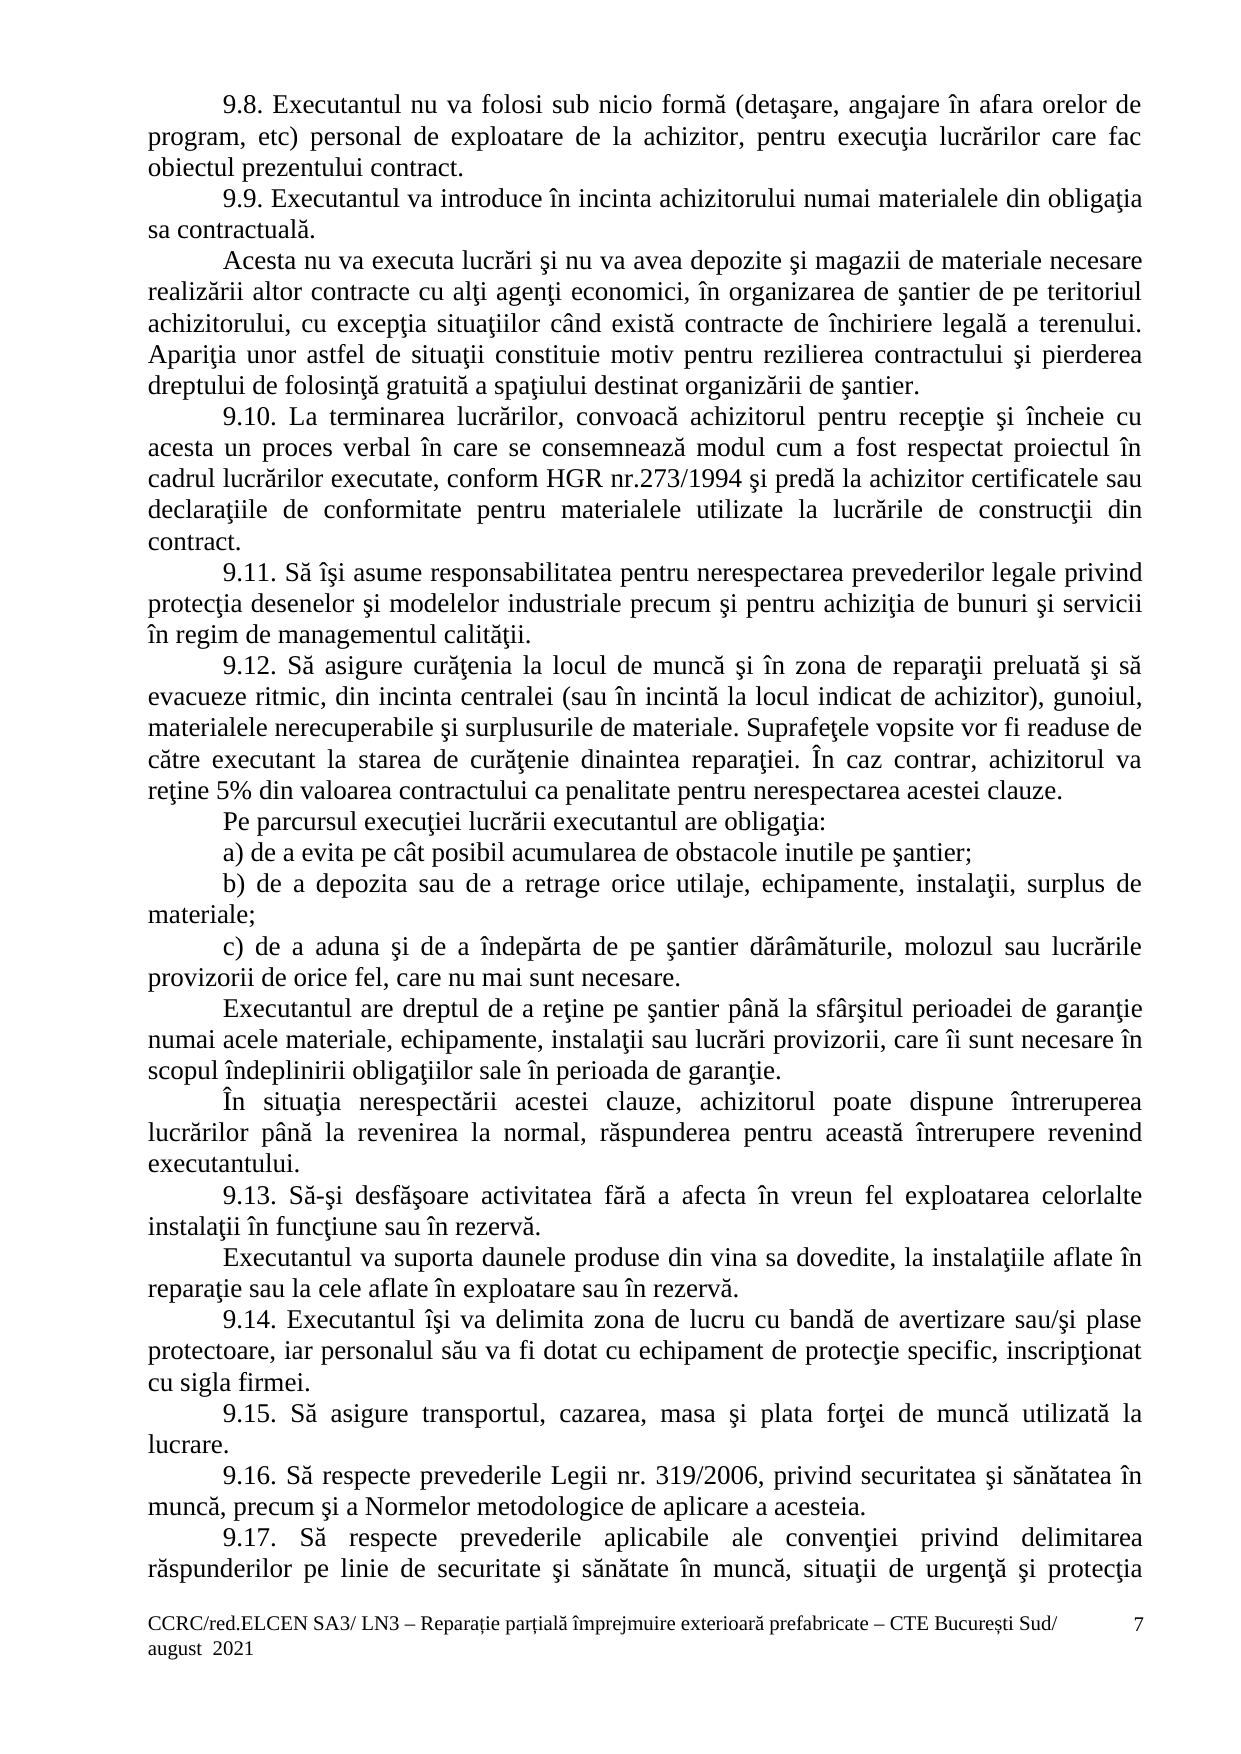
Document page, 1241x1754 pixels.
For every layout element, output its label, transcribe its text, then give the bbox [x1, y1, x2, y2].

text a) de a evita pe cât posibil acumularea de obstacole inutile pe şantier; [148, 836, 1144, 867]
text 9.11. Să îşi asume responsabilitatea pentru nerespectarea prevederilor legale privind protecţia desenelor şi modelelor industriale precum şi pentru achiziţia de bunuri şi servicii în regim de managementul calităţii. [148, 556, 1144, 649]
text În situaţia nerespectării acestei clauze, achizitorul poate dispune întreruperea lucrărilor până la revenirea la normal, răspunderea pentru această întrerupere revenind executantului. [148, 1085, 1144, 1179]
text 9.9. Executantul va introduce în incinta achizitorului numai materialele din obligaţia sa contractuală. [148, 182, 1144, 244]
text 9.13. Să-şi desfăşoare activitatea fără a afecta în vreun fel exploatarea celorlalte instalaţii în funcţiune sau în rezervă. [148, 1179, 1144, 1241]
text Acesta nu va executa lucrări şi nu va avea depozite şi magazii de materiale necesare realizării altor contracte cu alţi agenţi economici, în organizarea de şantier de pe teritoriul achizitorului, cu excepţia situaţiilor când există contracte de închiriere legală a terenului. Apariţia unor astfel de situaţii constituie motiv pentru rezilierea contractului şi pierderea dreptului de folosinţă gratuită a spaţiului destinat organizării de şantier. [148, 244, 1144, 400]
text b) de a depozita sau de a retrage orice utilaje, echipamente, instalaţii, surplus de materiale; [148, 867, 1144, 929]
text 9.12. Să asigure curăţenia la locul de muncă şi în zona de reparaţii preluată şi să evacueze ritmic, din incinta centralei (sau în incintă la locul indicat de achizitor), gunoiul, materialele nerecuperabile şi surplusurile de materiale. Suprafeţele vopsite vor fi readuse de către executant la starea de curăţenie dinaintea reparaţiei. În caz contrar, achizitorul va reţine 5% din valoarea contractului ca penalitate pentru nerespectarea acestei clauze. [148, 649, 1144, 805]
text c) de a aduna şi de a îndepărta de pe şantier dărâmăturile, molozul sau lucrările provizorii de orice fel, care nu mai sunt necesare. [148, 929, 1144, 992]
text 9.10. La terminarea lucrărilor, convoacă achizitorul pentru recepţie şi încheie cu acesta un proces verbal în care se consemnează modul cum a fost respectat proiectul în cadrul lucrărilor executate, conform HGR nr.273/1994 şi predă la achizitor certificatele sau declaraţiile de conformitate pentru materialele utilizate la lucrările de construcţii din contract. [148, 400, 1144, 556]
text Pe parcursul execuţiei lucrării executantul are obligaţia: [148, 805, 1144, 836]
text 9.15. Să asigure transportul, cazarea, masa şi plata forţei de muncă utilizată la lucrare. [148, 1397, 1144, 1459]
text Executantul are dreptul de a reţine pe şantier până la sfârşitul perioadei de garanţie numai acele materiale, echipamente, instalaţii sau lucrări provizorii, care îi sunt necesare în scopul îndeplinirii obligaţiilor sale în perioada de garanţie. [148, 992, 1144, 1085]
text Executantul va suporta daunele produse din vina sa dovedite, la instalaţiile aflate în reparaţie sau la cele aflate în exploatare sau în rezervă. [148, 1241, 1144, 1303]
text 9.16. Să respecte prevederile Legii nr. 319/2006, privind securitatea şi sănătatea în muncă, precum şi a Normelor metodologice de aplicare a acesteia. [148, 1459, 1144, 1521]
text 9.8. Executantul nu va folosi sub nicio formă (detaşare, angajare în afara orelor de program, etc) personal de exploatare de la achizitor, pentru execuţia lucrărilor care fac obiectul prezentului contract. [148, 89, 1144, 182]
text 9.14. Executantul îşi va delimita zona de lucru cu bandă de avertizare sau/şi plase protectoare, iar personalul său va fi dotat cu echipament de protecţie specific, inscripţionat cu sigla firmei. [148, 1303, 1144, 1397]
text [148, 1521, 1144, 1584]
